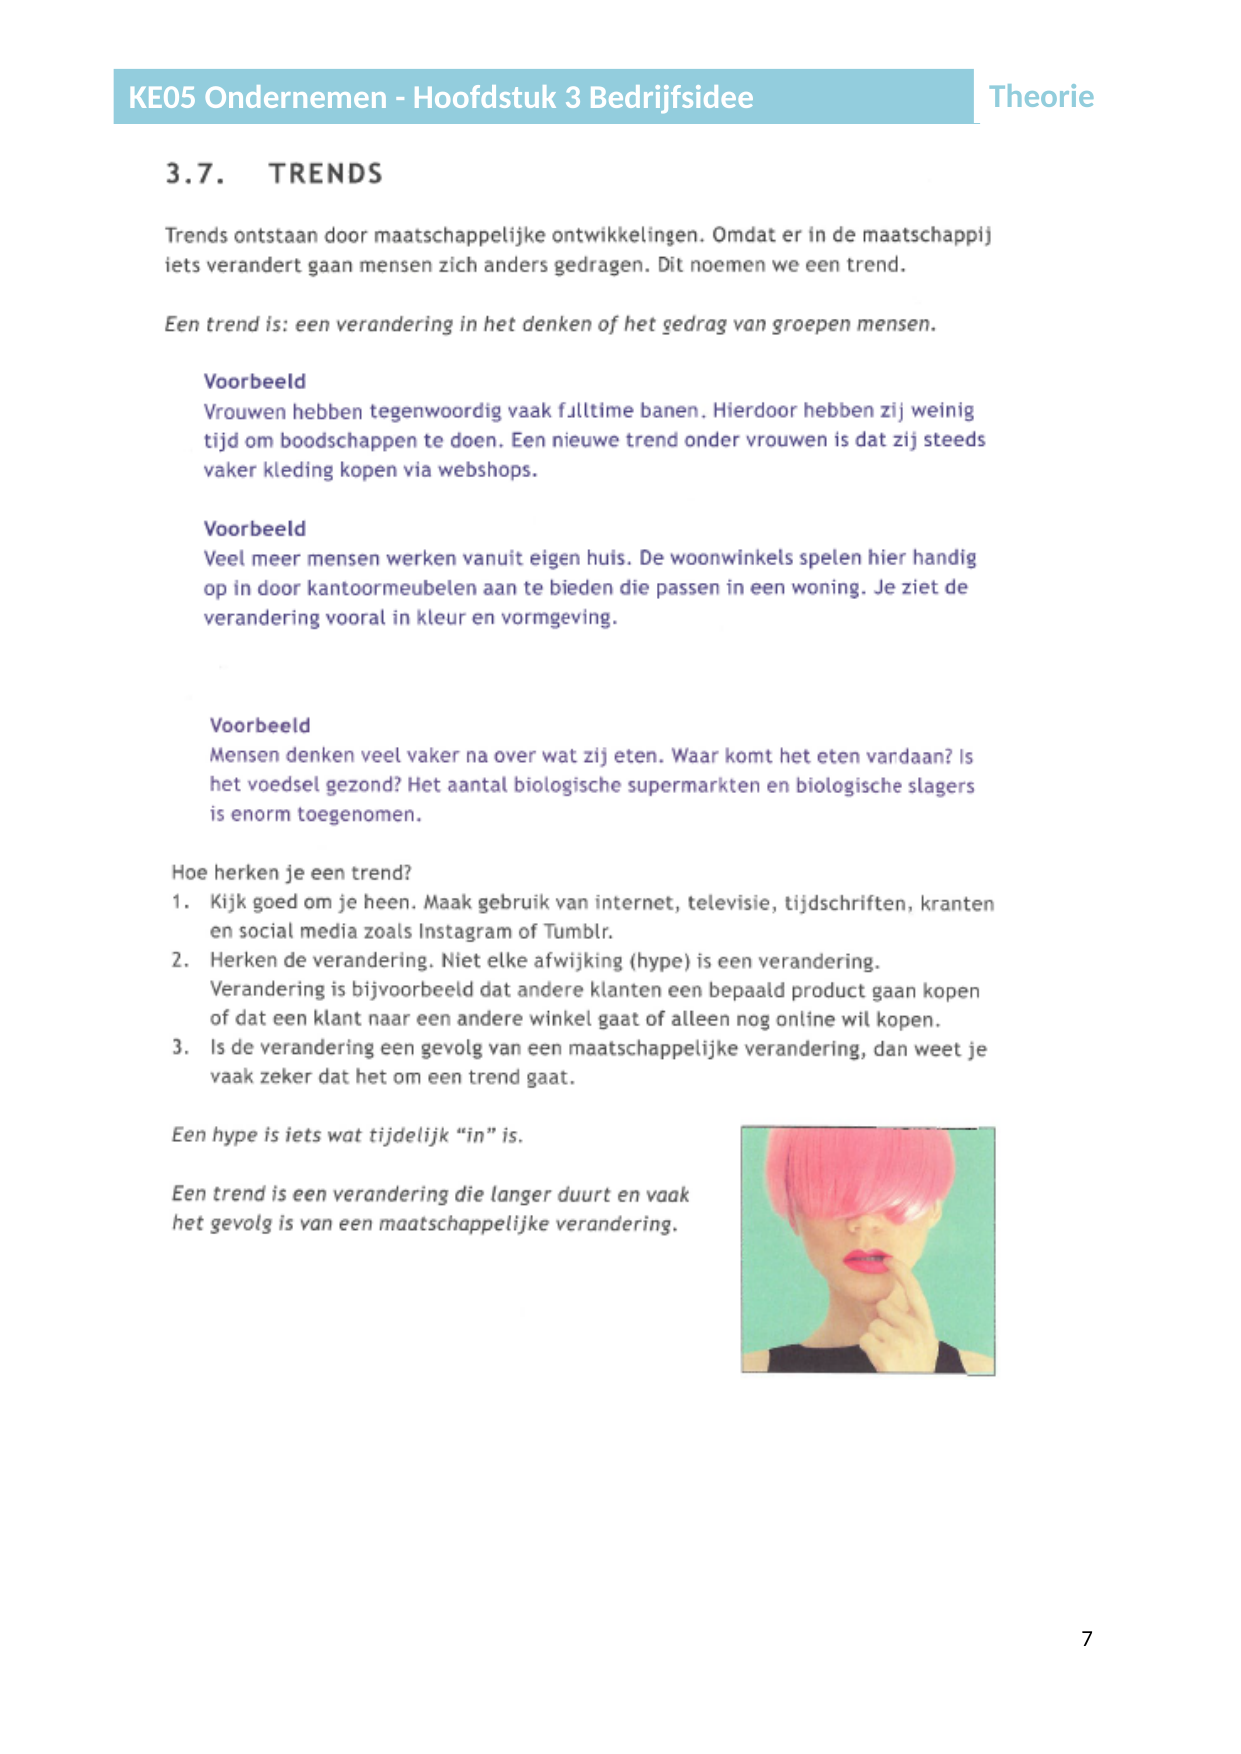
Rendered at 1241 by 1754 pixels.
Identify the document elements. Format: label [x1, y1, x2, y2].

picture [147, 694, 1001, 1380]
picture [147, 147, 1001, 670]
